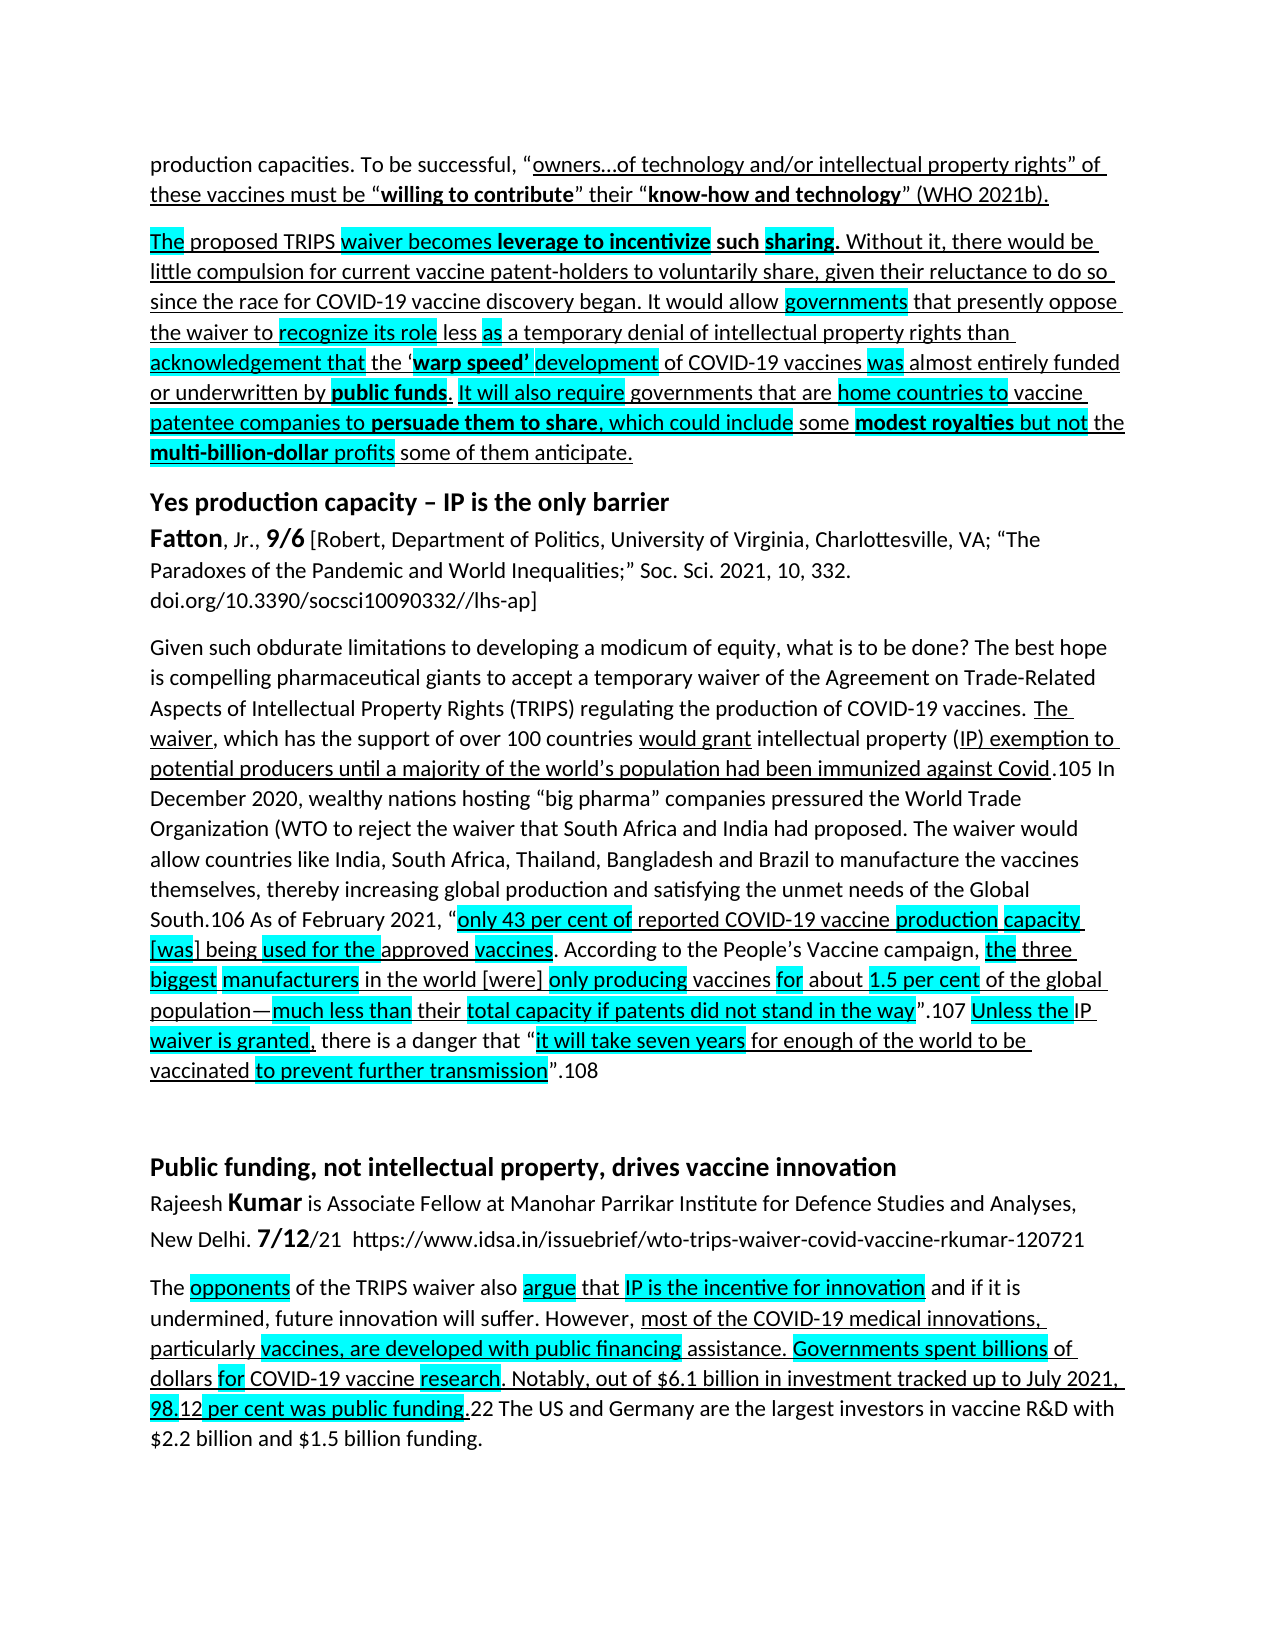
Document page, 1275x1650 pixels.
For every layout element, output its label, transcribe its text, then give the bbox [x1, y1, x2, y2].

subtitle Public funding, not intellectual property, drives vaccine innovation [150, 1150, 1125, 1183]
subtitle Yes production capacity – IP is the only barrier [150, 485, 1125, 518]
text The opponents of the TRIPS waiver also argue that IP is the incentive for innovation and if it is undermined, future innovation will suffer. However, most of the COVID-19 medical innovations, particularly vaccines, are developed with public financing assistance. Governments spent billions of dollars for COVID-19 vaccine research. Notably, out of $6.1 billion in investment tracked up to July 2021, 98.12 per cent was public funding.22 The US and Germany are the largest investors in vaccine R&D with $2.2 billion and $1.5 billion funding. [150, 1390, 1125, 1453]
text The opponents of the TRIPS waiver also argue that IP is the incentive for innovation and if it is undermined, future innovation will suffer. However, most of the COVID-19 medical innovations, particularly vaccines, are developed with public financing assistance. Governments spent billions of dollars for COVID-19 vaccine research. Notably, out of $6.1 billion in investment tracked up to July 2021, 98.12 per cent was public funding.22 The US and Germany are the largest investors in vaccine R&D with $2.2 billion and $1.5 billion funding. [150, 1273, 1125, 1388]
text The proposed TRIPS waiver becomes leverage to incentivize such sharing. Without it, there would be little compulsion for current vaccine patent-holders to voluntarily share, given their reluctance to do so since the race for COVID-19 vaccine discovery began. It would allow governments that presently oppose the waiver to recognize its role less as a temporary denial of intellectual property rights than acknowledgement that the ‘warp speed’ development of COVID-19 vaccines was almost entirely funded or underwritten by public funds. It will also require governments that are home countries to vaccine patentee companies to persuade them to share, which could include some modest royalties but not the multi-billion-dollar profits some of them anticipate. [150, 227, 1125, 432]
text Fatton, Jr., 9/6 [Robert, Department of Politics, University of Virginia, Charlottesville, VA; “The Paradoxes of the Pandemic and World Inequalities;” Soc. Sci. 2021, 10, 332. doi.org/10.3390/socsci10090332//lhs-ap] [150, 521, 1125, 614]
text Given such obdurate limitations to developing a modicum of equity, what is to be done? The best hope is compelling pharmaceutical giants to accept a temporary waiver of the Agreement on Trade-Related Aspects of Intellectual Property Rights (TRIPS) regulating the production of COVID-19 vaccines. The waiver, which has the support of over 100 countries would grant intellectual property (IP) exemption to potential producers until a majority of the world’s population had been immunized against Covid.105 In December 2020, wealthy nations hosting “big pharma” companies pressured the World Trade Organization (WTO to reject the waiver that South Africa and India had proposed. The waiver would allow countries like India, South Africa, Thailand, Bangladesh and Brazil to manufacture the vaccines themselves, thereby increasing global production and satisfying the unmet needs of the Global South.106 As of February 2021, “only 43 per cent of reported COVID-19 vaccine production capacity [was] being used for the approved vaccines. According to the People’s Vaccine campaign, the three biggest manufacturers in the world [were] only producing vaccines for about 1.5 per cent of the global population—much less than their total capacity if patents did not stand in the way”.107 Unless the IP waiver is granted, there is a danger that “it will take seven years for enough of the world to be vaccinated to prevent further transmission”.108 [150, 633, 1125, 1084]
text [150, 150, 1125, 208]
